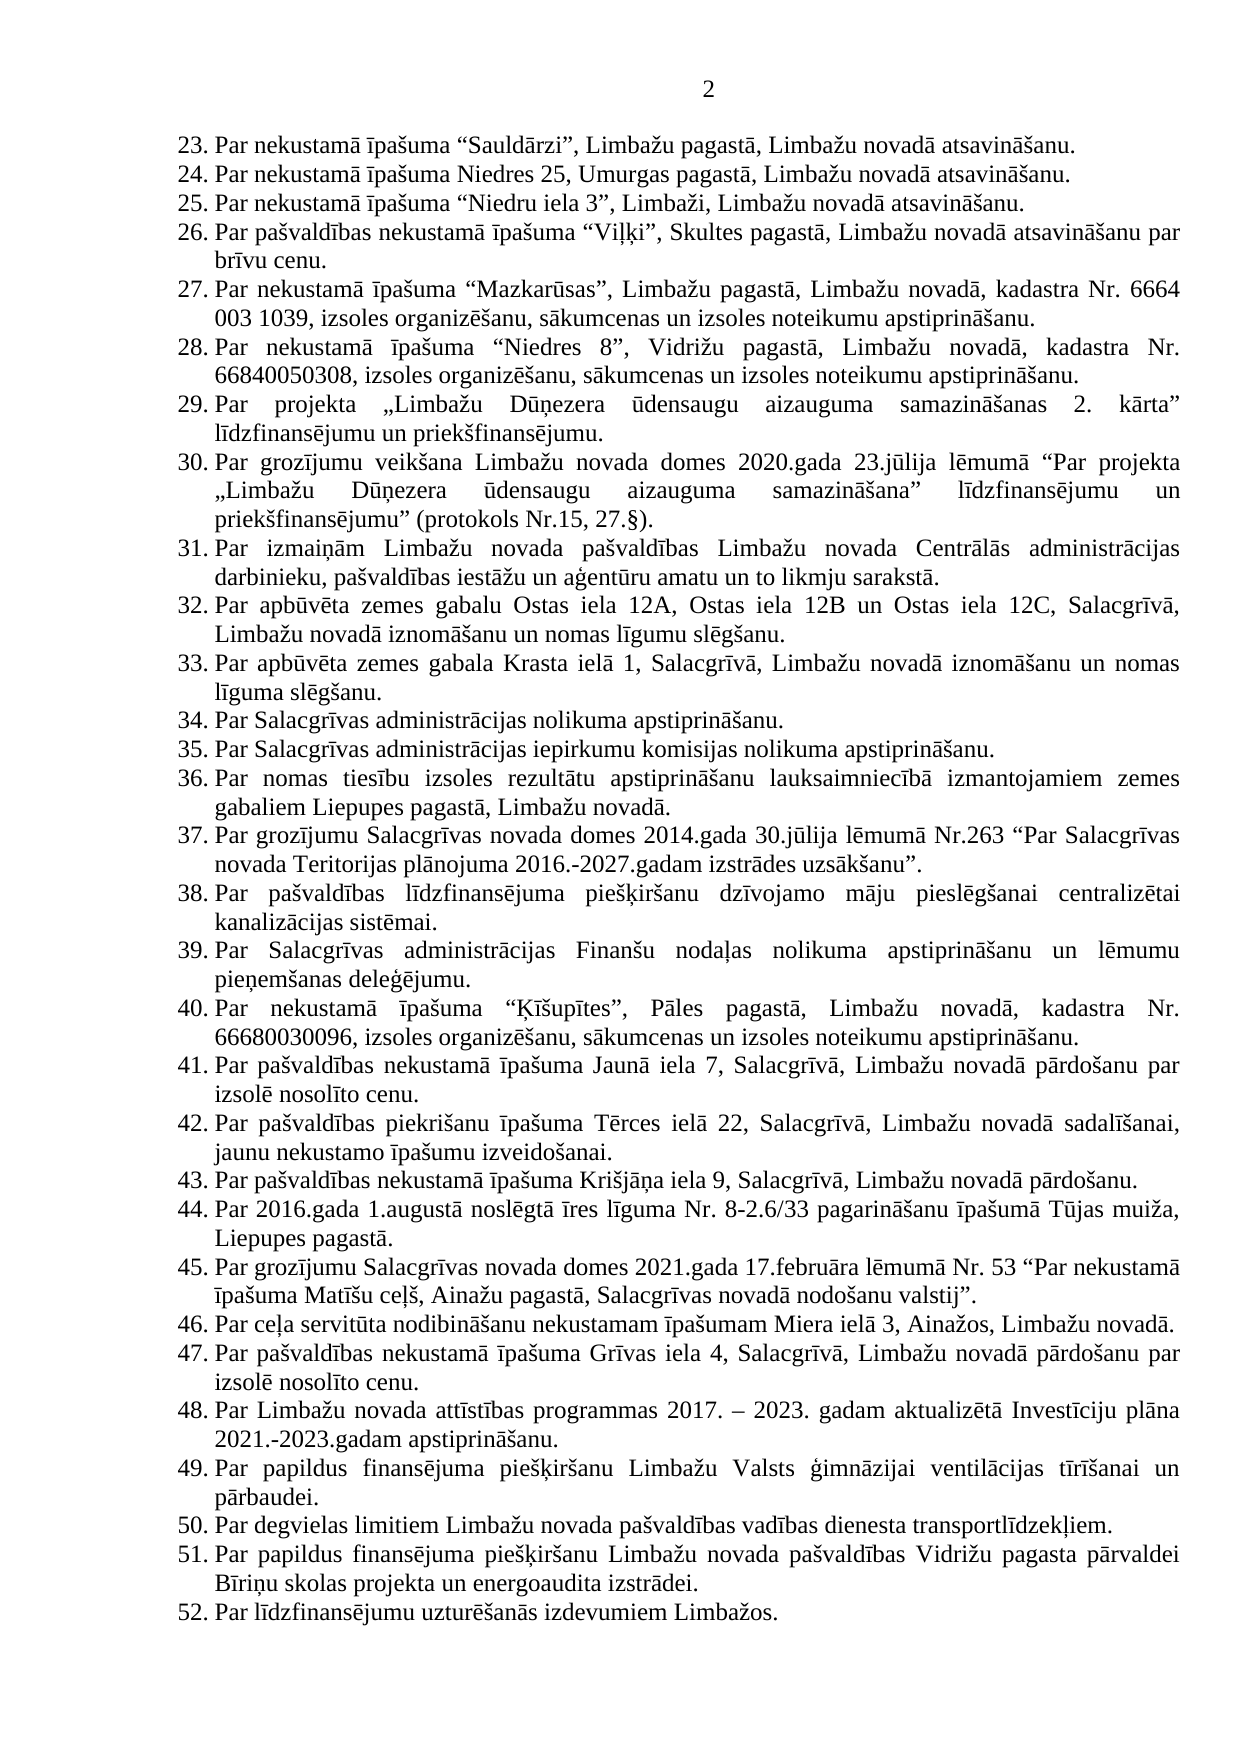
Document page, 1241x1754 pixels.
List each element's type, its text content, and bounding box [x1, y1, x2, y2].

list Par 2016.gada 1.augustā noslēgtā īres līguma Nr. 8-2.6/33 pagarināšanu īpašumā Tūjas muiža, Liepupes pagastā. [177, 1194, 1181, 1252]
list Par līdzfinansējumu uzturēšanās izdevumiem Limbažos. [177, 1597, 1181, 1626]
list Par papildus finansējuma piešķiršanu Limbažu Valsts ģimnāzijai ventilācijas tīrīšanai un pārbaudei. [177, 1453, 1181, 1511]
list Par grozījumu Salacgrīvas novada domes 2021.gada 17.februāra lēmumā Nr. 53 “Par nekustamā īpašuma Matīšu ceļš, Ainažu pagastā, Salacgrīvas novadā nodošanu valstij”. [177, 1252, 1181, 1309]
list Par nomas tiesību izsoles rezultātu apstiprināšanu lauksaimniecībā izmantojamiem zemes gabaliem Liepupes pagastā, Limbažu novadā. [177, 763, 1181, 821]
list Par nekustamā īpašuma “Niedru iela 3”, Limbaži, Limbažu novadā atsavināšanu. [177, 188, 1181, 217]
list Par papildus finansējuma piešķiršanu Limbažu novada pašvaldības Vidrižu pagasta pārvaldei Bīriņu skolas projekta un energoaudita izstrādei. [177, 1539, 1181, 1597]
list Par pašvaldības nekustamā īpašuma Krišjāņa iela 9, Salacgrīvā, Limbažu novadā pārdošanu. [177, 1166, 1181, 1194]
list Par nekustamā īpašuma “Niedres 8”, Vidrižu pagastā, Limbažu novadā, kadastra Nr. 66840050308, izsoles organizēšanu, sākumcenas un izsoles noteikumu apstiprināšanu. [177, 332, 1181, 389]
list Par apbūvēta zemes gabalu Ostas iela 12A, Ostas iela 12B un Ostas iela 12C, Salacgrīvā, Limbažu novadā iznomāšanu un nomas līgumu slēgšanu. [177, 591, 1181, 648]
list Par Salacgrīvas administrācijas Finanšu nodaļas nolikuma apstiprināšanu un lēmumu pieņemšanas deleģējumu. [177, 936, 1181, 993]
list Par pašvaldības līdzfinansējuma piešķiršanu dzīvojamo māju pieslēgšanai centralizētai kanalizācijas sistēmai. [177, 878, 1181, 936]
list Par grozījumu Salacgrīvas novada domes 2014.gada 30.jūlija lēmumā Nr.263 “Par Salacgrīvas novada Teritorijas plānojuma 2016.-2027.gadam izstrādes uzsākšanu”. [177, 821, 1181, 878]
list Par projekta „Limbažu Dūņezera ūdensaugu aizauguma samazināšanas 2. kārta” līdzfinansējumu un priekšfinansējumu. [177, 389, 1181, 447]
list Par nekustamā īpašuma “Sauldārzi”, Limbažu pagastā, Limbažu novadā atsavināšanu. [177, 131, 1181, 159]
list Par Salacgrīvas administrācijas iepirkumu komisijas nolikuma apstiprināšanu. [177, 734, 1181, 763]
list Par apbūvēta zemes gabala Krasta ielā 1, Salacgrīvā, Limbažu novadā iznomāšanu un nomas līguma slēgšanu. [177, 648, 1181, 706]
list Par pašvaldības nekustamā īpašuma Jaunā iela 7, Salacgrīvā, Limbažu novadā pārdošanu par izsolē nosolīto cenu. [177, 1051, 1181, 1108]
list Par pašvaldības piekrišanu īpašuma Tērces ielā 22, Salacgrīvā, Limbažu novadā sadalīšanai, jaunu nekustamo īpašumu izveidošanai. [177, 1108, 1181, 1166]
list Par pašvaldības nekustamā īpašuma Grīvas iela 4, Salacgrīvā, Limbažu novadā pārdošanu par izsolē nosolīto cenu. [177, 1338, 1181, 1396]
list Par degvielas limitiem Limbažu novada pašvaldības vadības dienesta transportlīdzekļiem. [177, 1511, 1181, 1539]
list Par Salacgrīvas administrācijas nolikuma apstiprināšanu. [177, 706, 1181, 734]
list Par grozījumu veikšana Limbažu novada domes 2020.gada 23.jūlija lēmumā “Par projekta „Limbažu Dūņezera ūdensaugu aizauguma samazināšana” līdzfinansējumu un priekšfinansējumu” (protokols Nr.15, 27.§). [177, 447, 1181, 533]
list Par nekustamā īpašuma “Mazkarūsas”, Limbažu pagastā, Limbažu novadā, kadastra Nr. 6664 003 1039, izsoles organizēšanu, sākumcenas un izsoles noteikumu apstiprināšanu. [177, 274, 1181, 332]
list Par nekustamā īpašuma “Ķīšupītes”, Pāles pagastā, Limbažu novadā, kadastra Nr. 66680030096, izsoles organizēšanu, sākumcenas un izsoles noteikumu apstiprināšanu. [177, 993, 1181, 1051]
list Par Limbažu novada attīstības programmas 2017. – 2023. gadam aktualizētā Investīciju plāna 2021.-2023.gadam apstiprināšanu. [177, 1396, 1181, 1453]
list Par izmaiņām Limbažu novada pašvaldības Limbažu novada Centrālās administrācijas darbinieku, pašvaldības iestāžu un aģentūru amatu un to likmju sarakstā. [177, 533, 1181, 591]
list Par ceļa servitūta nodibināšanu nekustamam īpašumam Miera ielā 3, Ainažos, Limbažu novadā. [177, 1309, 1181, 1338]
list Par nekustamā īpašuma Niedres 25, Umurgas pagastā, Limbažu novadā atsavināšanu. [177, 159, 1181, 188]
list Par pašvaldības nekustamā īpašuma “Viļķi”, Skultes pagastā, Limbažu novadā atsavināšanu par brīvu cenu. [177, 217, 1181, 274]
